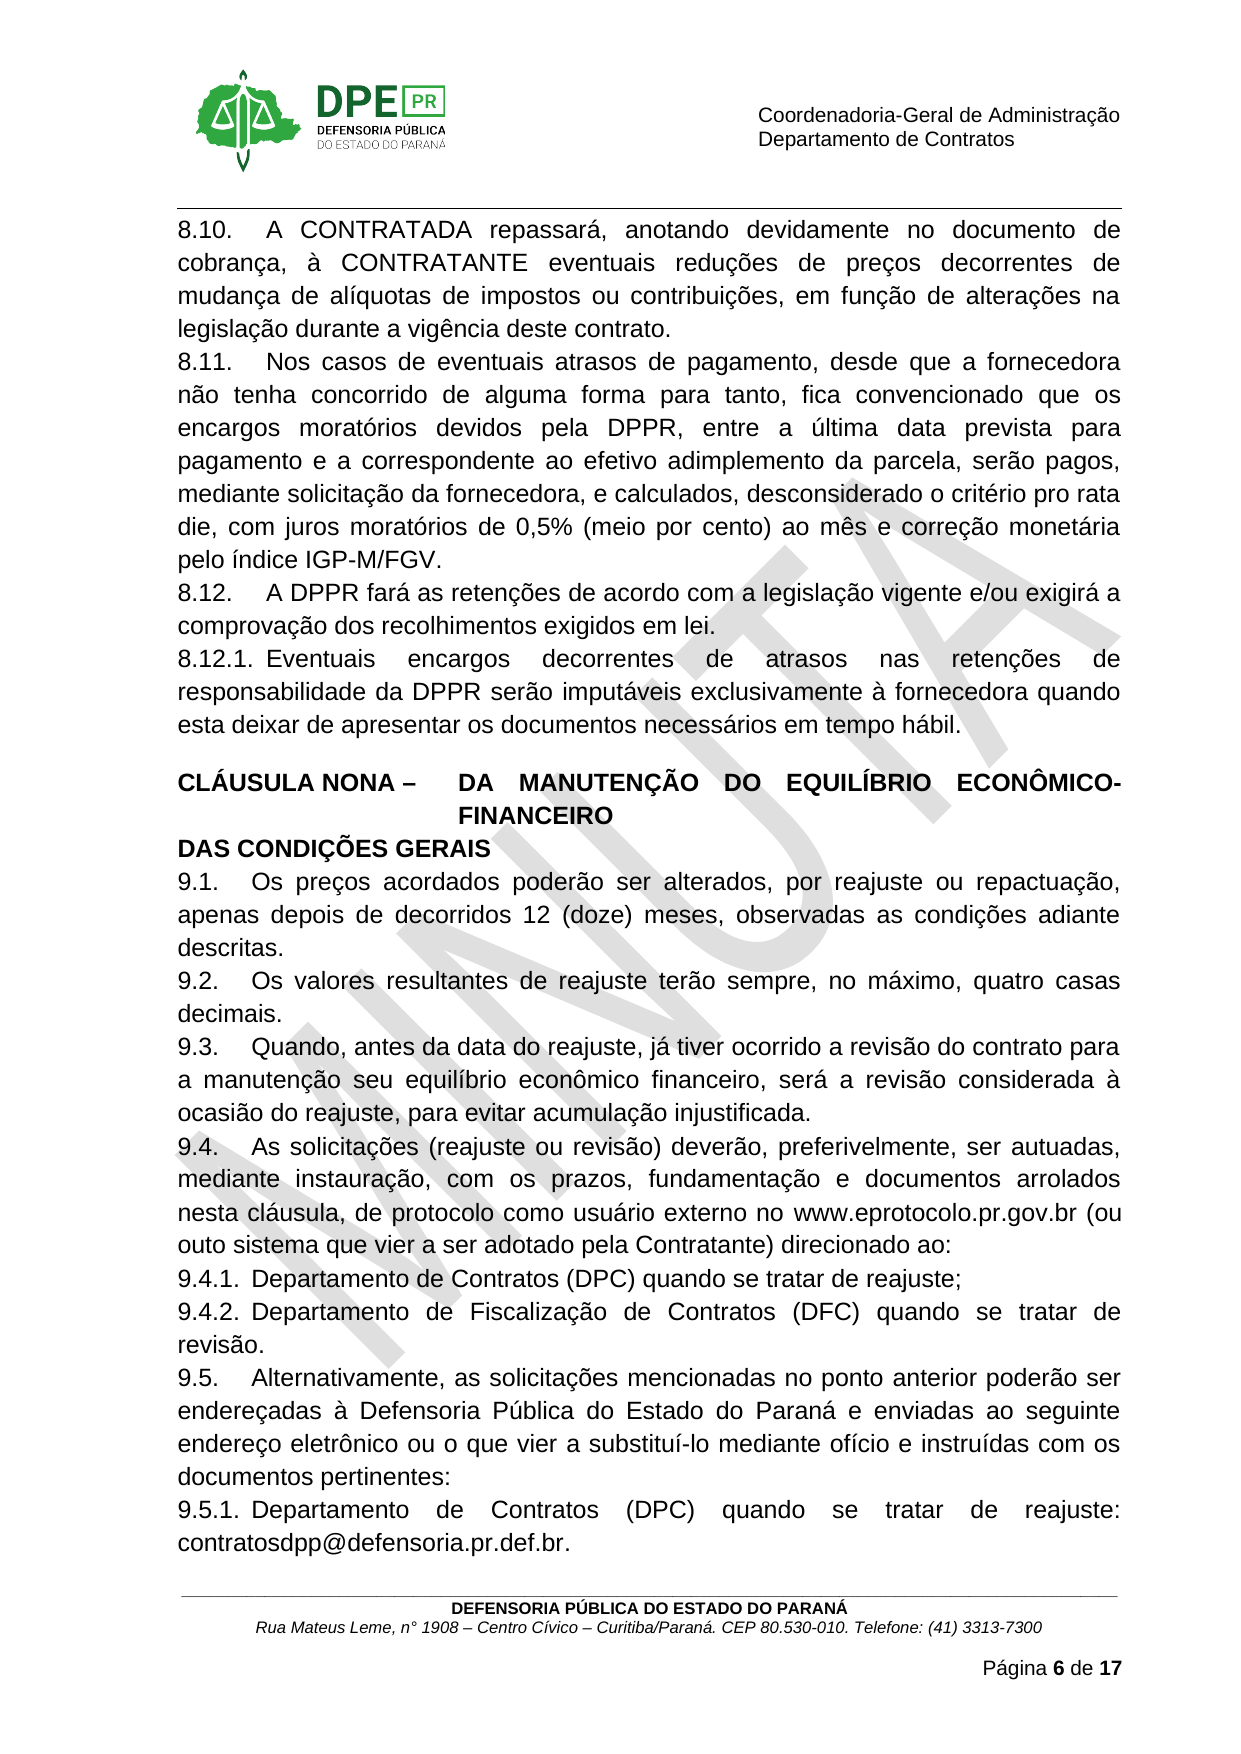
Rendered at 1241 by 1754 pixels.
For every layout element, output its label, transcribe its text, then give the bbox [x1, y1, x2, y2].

picture [196, 69, 445, 173]
subtitle A CONTRATADA repassará, anotando devidamente no documento de cobrança, à CONTRATANTE eventuais reduções de preços decorrentes de mudança de alíquotas de impostos ou contribuições, em função de alterações na legislação durante a vigência deste contrato. [177, 215, 1122, 343]
list As solicitações (reajuste ou revisão) deverão, preferivelmente, ser autuadas, mediante instauração, com os prazos, fundamentação e documentos arrolados nesta cláusula, de protocolo como usuário externo no www.eprotocolo.pr.gov.br (ou outo sistema que vier a ser adotado pela Contratante) direcionado ao: [177, 1131, 1122, 1259]
subtitle A DPPR fará as retenções de acordo com a legislação vigente e/ou exigirá a comprovação dos recolhimentos exigidos em lei. [177, 578, 1122, 640]
list Departamento de Fiscalização de Contratos (DFC) quando se tratar de revisão. [177, 1297, 1122, 1358]
subtitle CLÁUSULA NONA – DA MANUTENÇÃO DO EQUILÍBRIO ECONÔMICO-FINANCEIRO [177, 768, 1122, 830]
list Os preços acordados poderão ser alterados, por reajuste ou repactuação, apenas depois de decorridos 12 (doze) meses, observadas as condições adiante descritas. [177, 867, 1122, 962]
subtitle Nos casos de eventuais atrasos de pagamento, desde que a fornecedora não tenha concorrido de alguma forma para tanto, fica convencionado que os encargos moratórios devidos pela DPPR, entre a última data prevista para pagamento e a correspondente ao efetivo adimplemento da parcela, serão pagos, mediante solicitação da fornecedora, e calculados, desconsiderado o critério pro rata die, com juros moratórios de 0,5% (meio por cento) ao mês e correção monetária pelo índice IGP-M/FGV. [177, 347, 1122, 574]
list Quando, antes da data do reajuste, já tiver ocorrido a revisão do contrato para a manutenção seu equilíbrio econômico financeiro, será a revisão considerada à ocasião do reajuste, para evitar acumulação injustificada. [177, 1032, 1122, 1127]
list Departamento de Contratos (DPC) quando se tratar de reajuste; [177, 1263, 1122, 1292]
list Os valores resultantes de reajuste terão sempre, no máximo, quatro casas decimais. [177, 966, 1122, 1028]
subtitle Eventuais encargos decorrentes de atrasos nas retenções de responsabilidade da DPPR serão imputáveis exclusivamente à fornecedora quando esta deixar de apresentar os documentos necessários em tempo hábil. [177, 644, 1122, 739]
list Departamento de Contratos (DPC) quando se tratar de reajuste: contratosdpp@defensoria.pr.def.br. [177, 1495, 1122, 1556]
subtitle DAS CONDIÇÕES GERAIS [177, 834, 1122, 863]
list Alternativamente, as solicitações mencionadas no ponto anterior poderão ser endereçadas à Defensoria Pública do Estado do Paraná e enviadas ao seguinte endereço eletrônico ou o que vier a substituí-lo mediante ofício e instruídas com os documentos pertinentes: [177, 1363, 1122, 1490]
